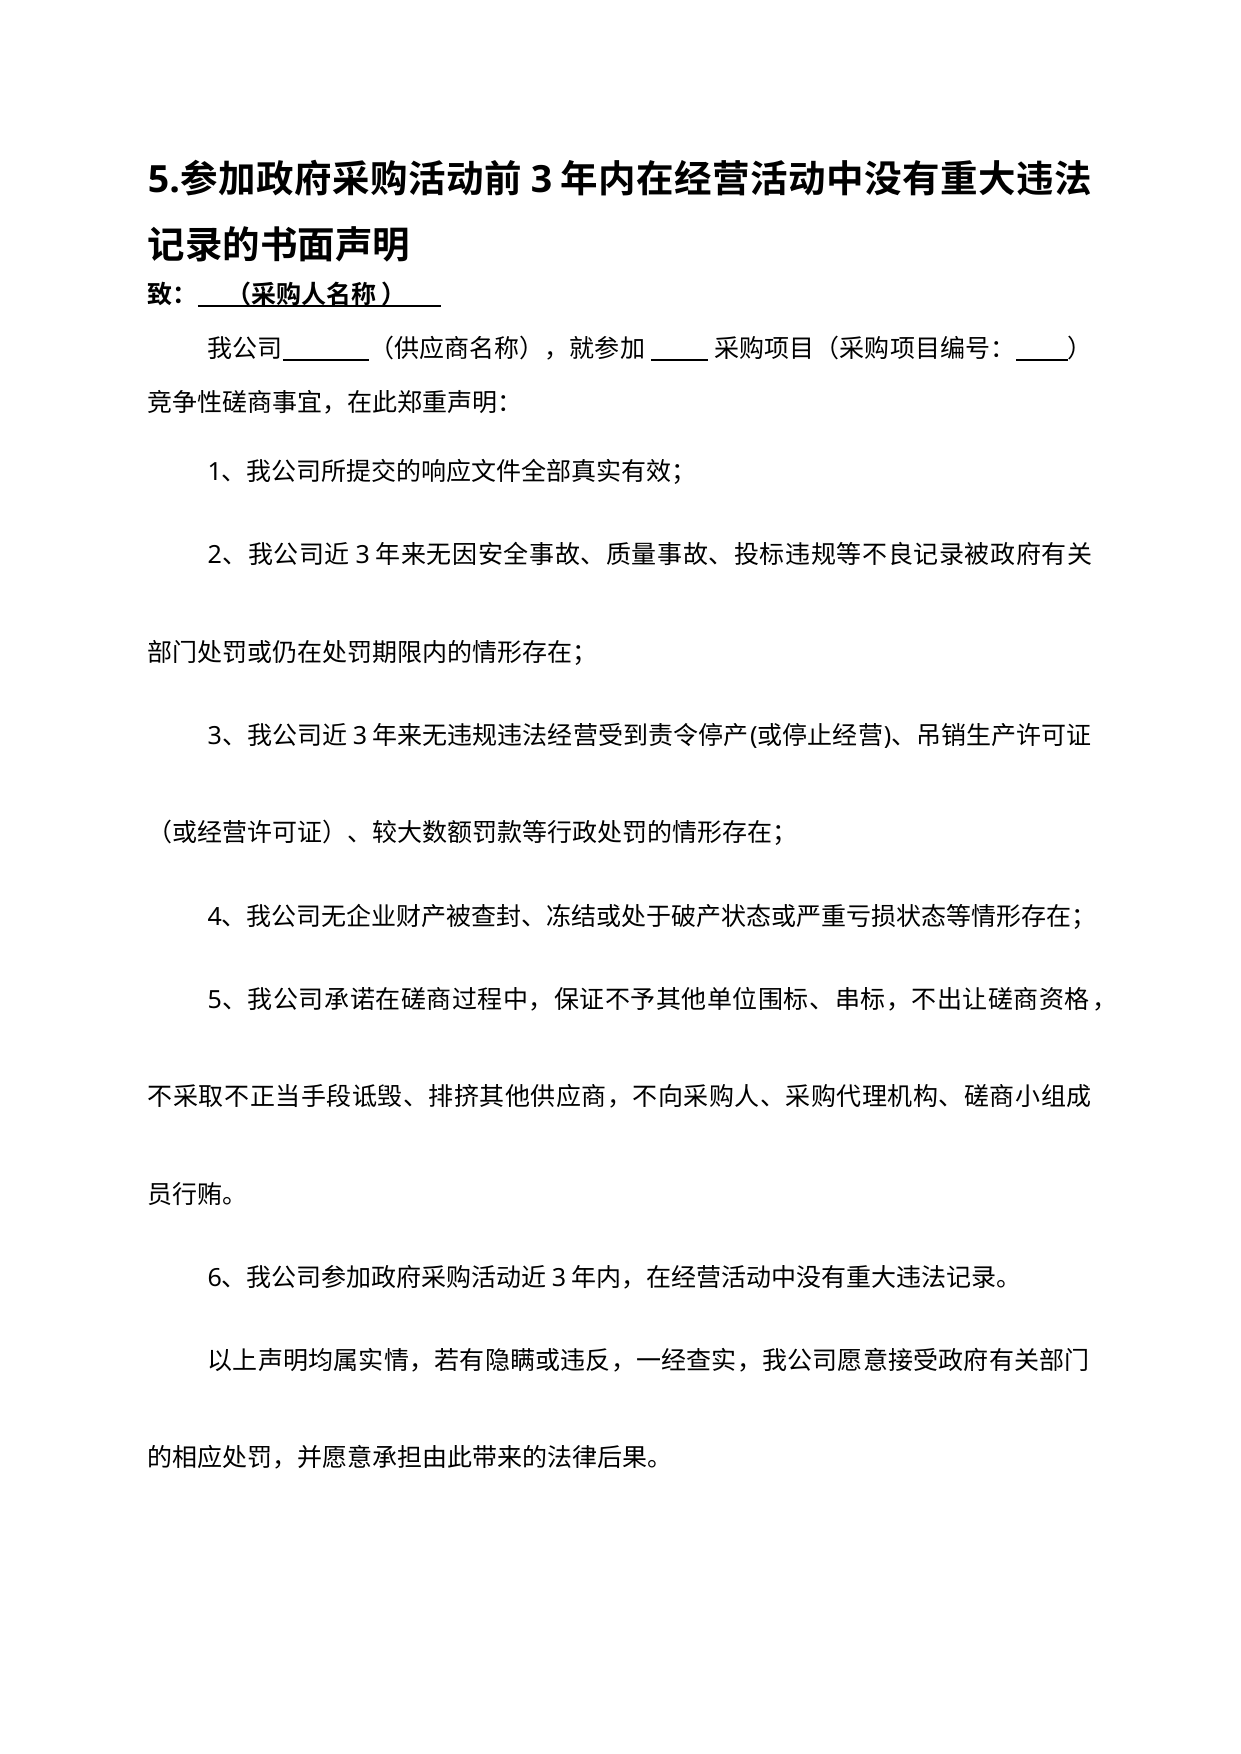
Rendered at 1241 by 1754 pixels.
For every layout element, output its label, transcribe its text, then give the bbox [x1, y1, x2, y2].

text 6、我公司参加政府采购活动近3年内，在经营活动中没有重大违法记录。 [148, 1243, 1093, 1308]
text 我公司 （供应商名称），就参加 采购项目（采购项目编号： ）竞争性磋商事宜，在此郑重声明： [148, 328, 1093, 419]
text 1、我公司所提交的响应文件全部真实有效； [148, 437, 1093, 502]
text 致： （采购人名称 ） [148, 274, 1093, 310]
text 以上声明均属实情，若有隐瞒或违反，一经查实，我公司愿意接受政府有关部门的相应处罚，并愿意承担由此带来的法律后果。 [148, 1326, 1093, 1488]
text 5、我公司承诺在磋商过程中，保证不予其他单位围标、串标，不出让磋商资格，不采取不正当手段诋毁、排挤其他供应商，不向采购人、采购代理机构、磋商小组成员行贿。 [148, 965, 1093, 1225]
text 2、我公司近3年来无因安全事故、质量事故、投标违规等不良记录被政府有关部门处罚或仍在处罚期限内的情形存在； [148, 520, 1093, 683]
text 4、我公司无企业财产被查封、冻结或处于破产状态或严重亏损状态等情形存在； [148, 882, 1093, 947]
text 3、我公司近3年来无违规违法经营受到责令停产(或停止经营)、吊销生产许可证（或经营许可证）、较大数额罚款等行政处罚的情形存在； [148, 701, 1093, 863]
